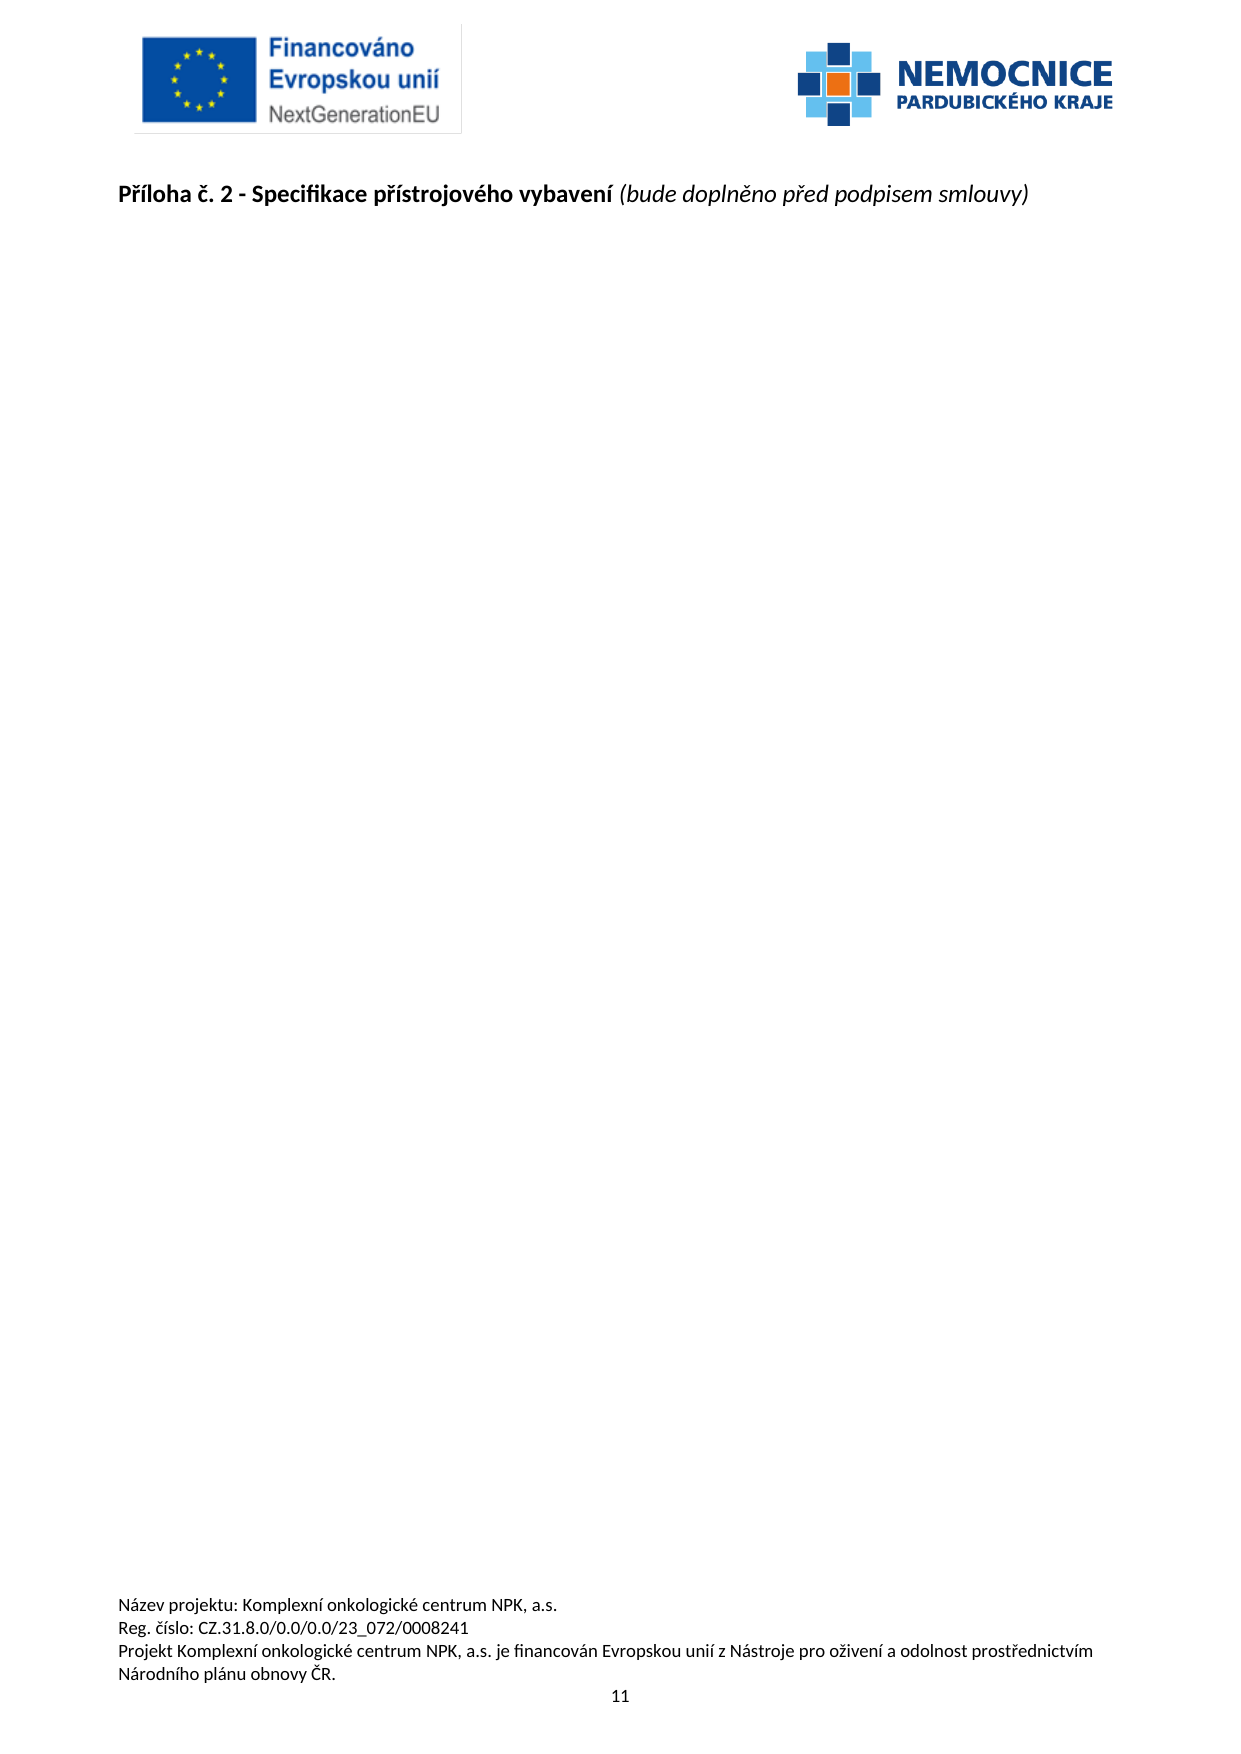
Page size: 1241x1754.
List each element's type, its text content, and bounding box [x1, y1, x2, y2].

picture [796, 41, 1113, 127]
picture [134, 24, 463, 135]
text Příloha č. 2 - Specifikace přístrojového vybavení (bude doplněno před podpisem smlouvy) [118, 178, 1122, 209]
